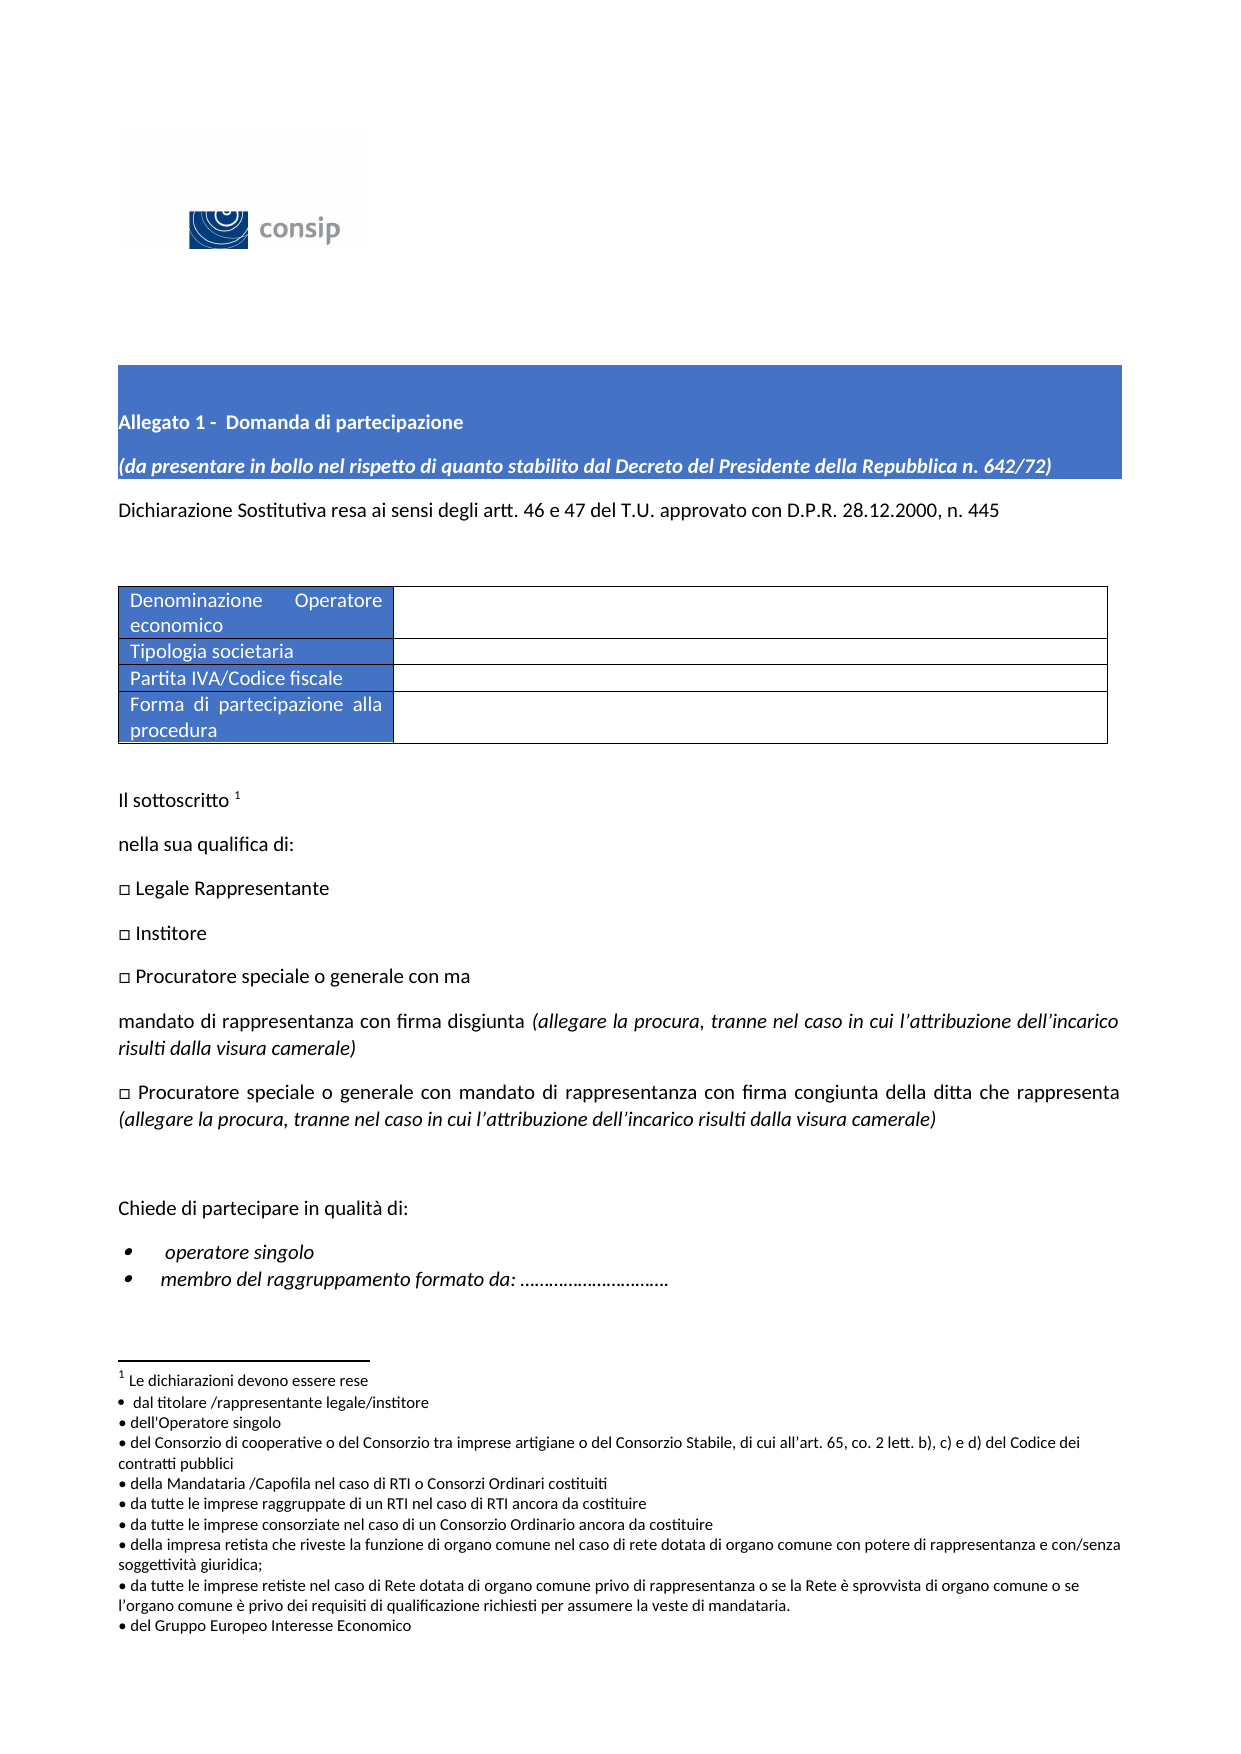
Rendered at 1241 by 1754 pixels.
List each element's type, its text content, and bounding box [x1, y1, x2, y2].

table_cell [394, 692, 1107, 742]
text Dichiarazione Sostitutiva resa ai sensi degli artt. 46 e 47 del T.U. approvato con D.P.R. 28.12.2000, n. 445 [118, 498, 1122, 523]
table_cell Tipologia societaria [119, 639, 393, 664]
list operatore singolo [123, 1239, 1122, 1264]
table_cell [394, 665, 1107, 691]
text □ Procuratore speciale o generale con mandato di rappresentanza con firma congiunta della ditta che rappresenta (allegare la procura, tranne nel caso in cui l’attribuzione dell’incarico risulti dalla visura camerale) [118, 1079, 1122, 1132]
text Allegato 1 - Domanda di partecipazione [118, 409, 1122, 435]
text nella sua qualifica di: [118, 832, 1122, 857]
table_cell Forma di partecipazione alla procedura [119, 692, 393, 742]
table_header [394, 587, 1107, 638]
picture [118, 129, 372, 248]
table_header Denominazione Operatore economico [119, 587, 393, 638]
text Il sottoscritto [118, 787, 1122, 813]
text □ Legale Rappresentante [118, 876, 1122, 901]
table_cell Partita IVA/Codice fiscale [119, 665, 393, 691]
text □ Institore [118, 920, 1122, 945]
list membro del raggruppamento formato da: …………………………. [123, 1266, 1122, 1292]
table_cell [394, 639, 1107, 664]
text Chiede di partecipare in qualità di: [118, 1195, 1122, 1220]
text □ Procuratore speciale o generale con ma [118, 964, 1122, 989]
text mandato di rappresentanza con firma disgiunta (allegare la procura, tranne nel caso in cui l’attribuzione dell’incarico risulti dalla visura camerale) [118, 1008, 1122, 1061]
text (da presentare in bollo nel rispetto di quanto stabilito dal Decreto del Presidente della Repubblica n. 642/72) [118, 453, 1122, 479]
